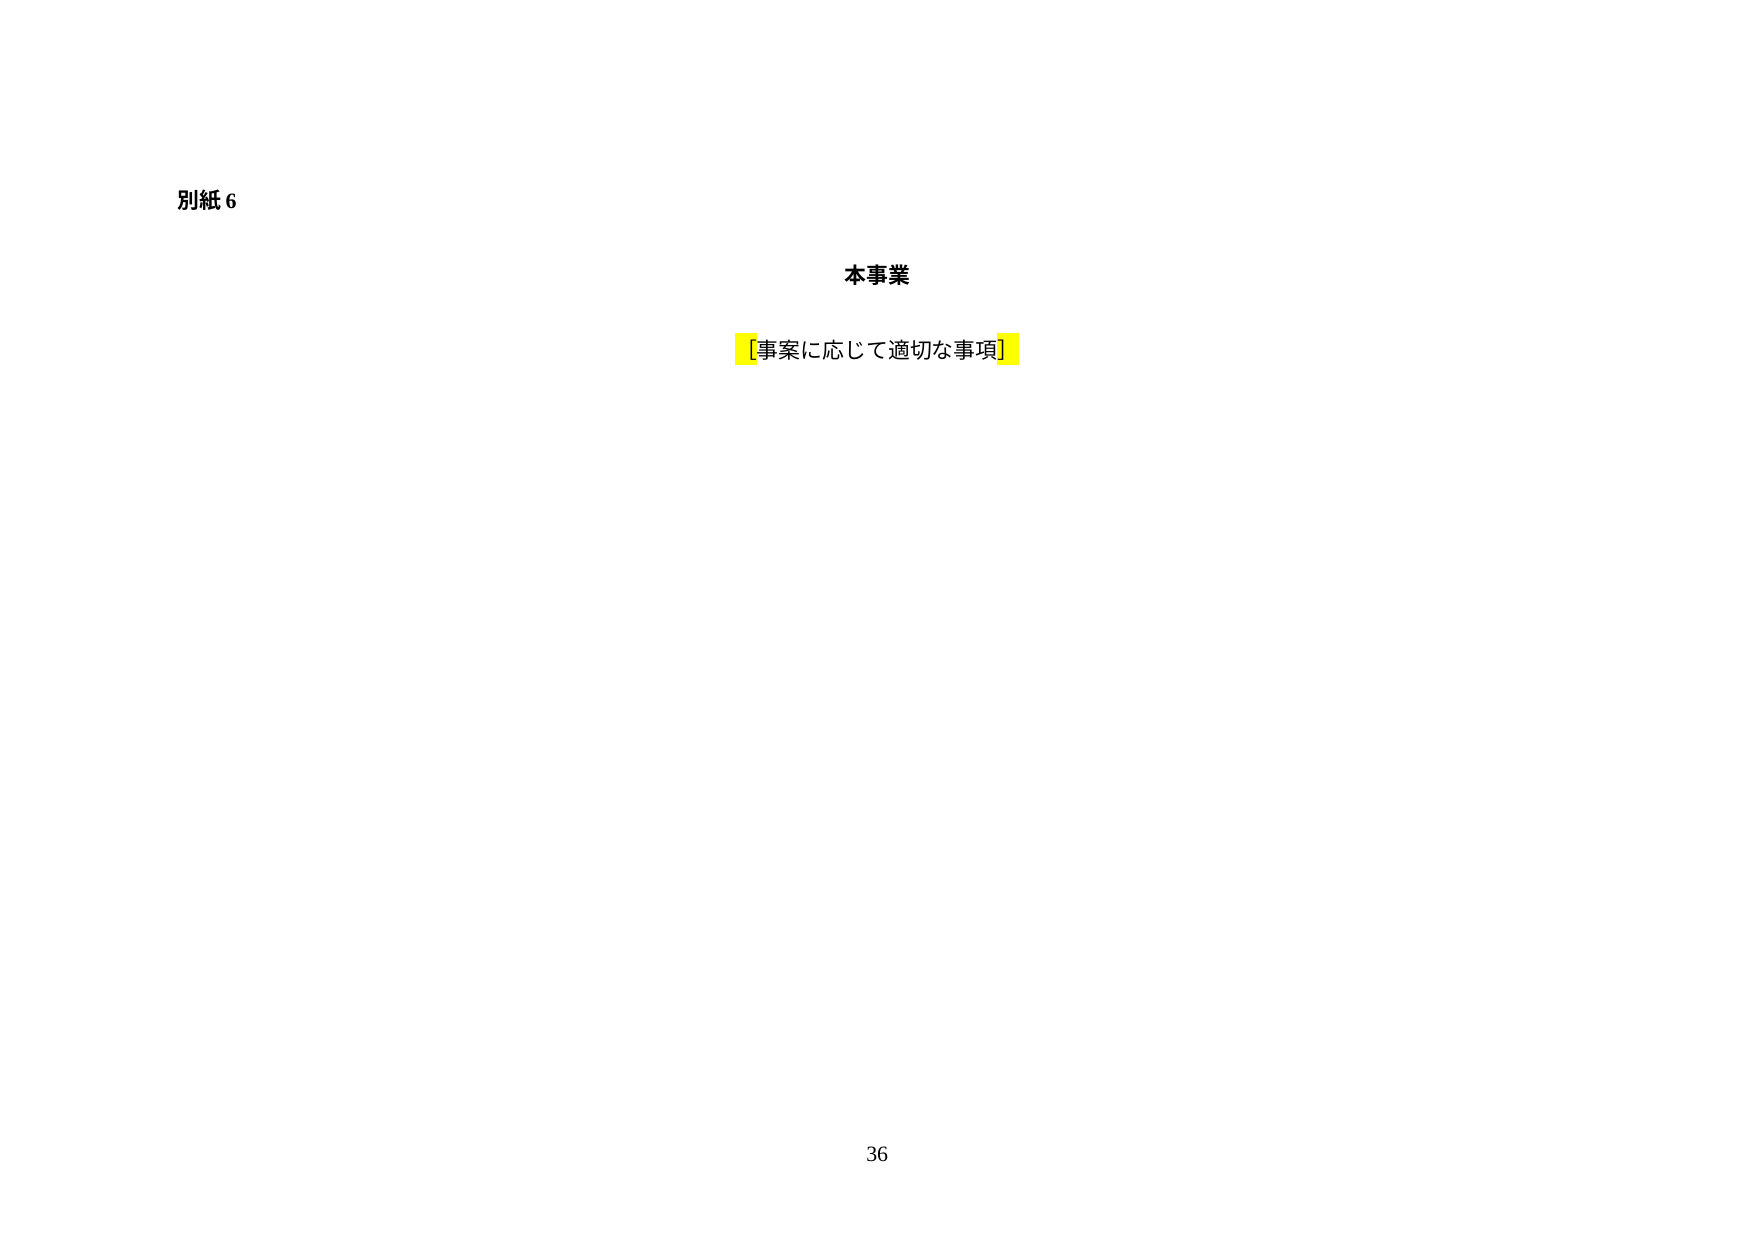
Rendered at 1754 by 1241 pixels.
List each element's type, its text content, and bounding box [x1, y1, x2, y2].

text ［事案に応じて適切な事項］ [177, 327, 1577, 365]
text 別紙6 [177, 177, 1577, 215]
text 本事業 [177, 252, 1577, 290]
